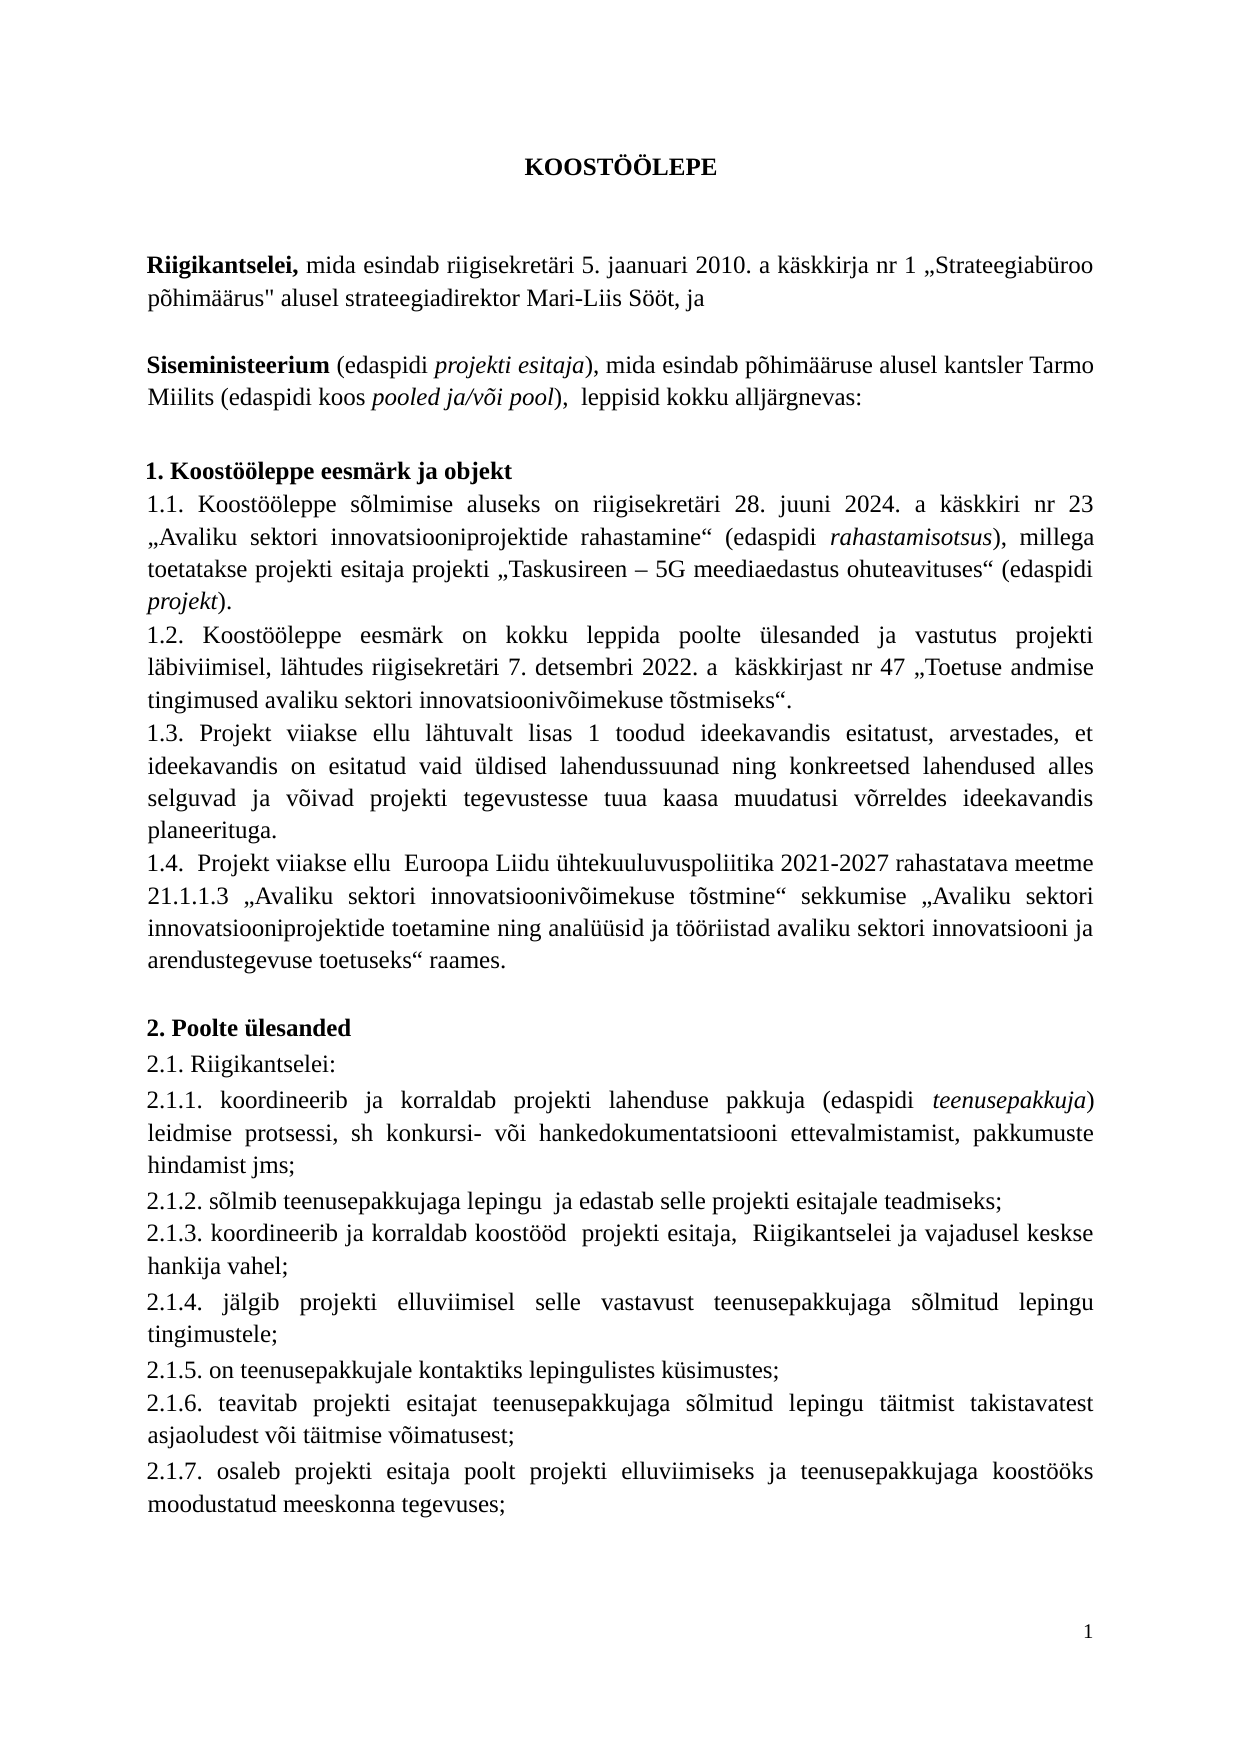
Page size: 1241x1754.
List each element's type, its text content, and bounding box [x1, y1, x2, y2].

text 2.1.1. koordineerib ja korraldab projekti lahenduse pakkuja (edaspidi teenusepakkuja) leidmise protsessi, sh konkursi- või hankedokumentatsiooni ettevalmistamist, pakkumuste hindamist jms; [146, 1085, 1094, 1179]
text 2.1.2. sõlmib teenusepakkujaga lepingu ja edastab selle projekti esitajale teadmiseks; [146, 1186, 1094, 1215]
subtitle 1. Koostööleppe eesmärk ja objekt [145, 456, 1094, 485]
text 2.1. Riigikantselei: [146, 1049, 547, 1078]
text 1.1. Koostööleppe sõlmimise aluseks on riigisekretäri 28. juuni 2024. a käskkiri nr 23 „Avaliku sektori innovatsiooniprojektide rahastamine“ (edaspidi rahastamisotsus), millega toetatakse projekti esitaja projekti „Taskusireen – 5G meediaedastus ohuteavituses“ (edaspidi projekt). [146, 489, 1094, 615]
text 2.1.4. jälgib projekti elluviimisel selle vastavust teenusepakkujaga sõlmitud lepingu tingimustele; [146, 1287, 1094, 1348]
text 2.1.7. osaleb projekti esitaja poolt projekti elluviimiseks ja teenusepakkujaga koostööks moodustatud meeskonna tegevuses; [146, 1456, 1094, 1517]
text 1.2. Koostööleppe eesmärk on kokku leppida poolte ülesanded ja vastutus projekti läbiviimisel, lähtudes riigisekretäri 7. detsembri 2022. a käskkirjast nr 47 „Toetuse andmise tingimused avaliku sektori innovatsioonivõimekuse tõstmiseks“. [146, 620, 1094, 713]
text 1.3. Projekt viiakse ellu lähtuvalt lisas 1 toodud ideekavandis esitatust, arvestades, et ideekavandis on esitatud vaid üldised lahendussuunad ning konkreetsed lahendused alles selguvad ja võivad projekti tegevustesse tuua kaasa muudatusi võrreldes ideekavandis planeerituga. [146, 718, 1094, 844]
text 2.1.5. on teenusepakkujale kontaktiks lepingulistes küsimustes; [146, 1355, 1094, 1384]
text KOOSTÖÖLEPE [147, 152, 1094, 181]
text Riigikantselei, mida esindab riigisekretäri 5. jaanuari 2010. a käskkirja nr 1 „Strateegiabüroo põhimäärus" alusel strateegiadirektor Mari-Liis Sööt, ja [146, 251, 1094, 312]
text 1.4. Projekt viiakse ellu Euroopa Liidu ühtekuuluvuspoliitika 2021-2027 rahastatava meetme 21.1.1.3 „Avaliku sektori innovatsioonivõimekuse tõstmine“ sekkumise „Avaliku sektori innovatsiooniprojektide toetamine ning analüüsid ja tööriistad avaliku sektori innovatsiooni ja arendustegevuse toetuseks“ raames. [146, 848, 1094, 974]
text 2.1.3. koordineerib ja korraldab koostööd projekti esitaja, Riigikantselei ja vajadusel keskse hankija vahel; [146, 1218, 1094, 1280]
text 2.1.6. teavitab projekti esitajat teenusepakkujaga sõlmitud lepingu täitmist takistavatest asjaoludest või täitmise võimatusest; [146, 1388, 1094, 1449]
text 2. Poolte ülesanded [146, 1013, 547, 1042]
text Siseministeerium (edaspidi projekti esitaja), mida esindab põhimääruse alusel kantsler Tarmo Miilits (edaspidi koos pooled ja/või pool), leppisid kokku alljärgnevas: [146, 350, 1094, 411]
